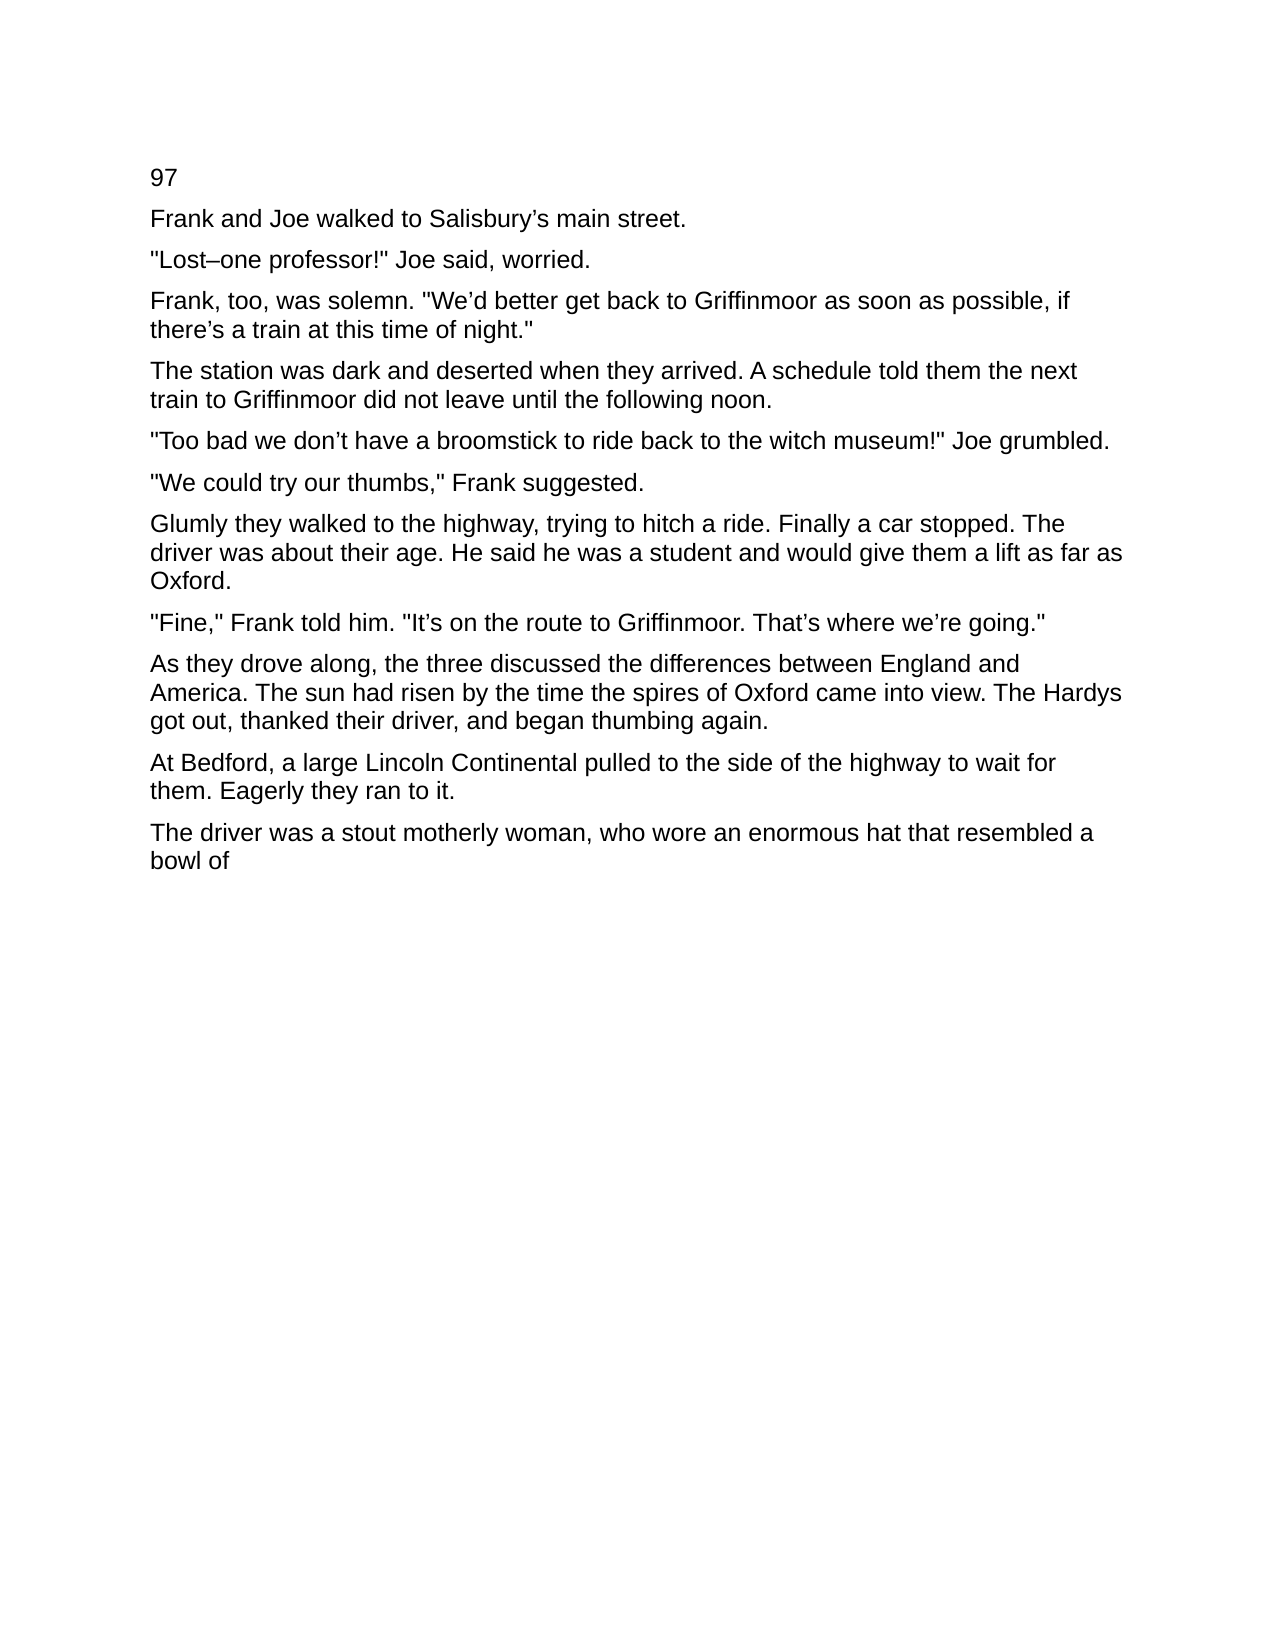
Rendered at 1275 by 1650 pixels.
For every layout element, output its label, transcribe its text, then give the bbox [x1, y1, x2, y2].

text "Fine," Frank told him. "It’s on the route to Griffinmoor. That’s where we’re going." [150, 607, 1125, 636]
text "We could try our thumbs," Frank suggested. [150, 467, 1125, 496]
text At Bedford, a large Lincoln Continental pulled to the side of the highway to wait for them. Eagerly they ran to it. [150, 747, 1125, 805]
text As they drove along, the three discussed the differences between England and America. The sun had risen by the time the spires of Oxford came into view. The Hardys got out, thanked their driver, and began thumbing again. [150, 649, 1125, 735]
text "Lost–one professor!" Joe said, worried. [150, 245, 1125, 274]
text "Too bad we don’t have a broomstick to ride back to the witch museum!" Joe grumbled. [150, 426, 1125, 455]
text The driver was a stout motherly woman, who wore an enormous hat that resembled a bowl of [150, 817, 1125, 875]
text 97 [150, 162, 1125, 191]
text Glumly they walked to the highway, trying to hitch a ride. Finally a car stopped. The driver was about their age. He said he was a student and would give them a lift as far as Oxford. [150, 509, 1125, 595]
text Frank, too, was solemn. "We’d better get back to Griffinmoor as soon as possible, if there’s a train at this time of night." [150, 286, 1125, 344]
text The station was dark and deserted when they arrived. A schedule told them the next train to Griffinmoor did not leave until the following noon. [150, 356, 1125, 414]
text Frank and Joe walked to Salisbury’s main street. [150, 204, 1125, 232]
